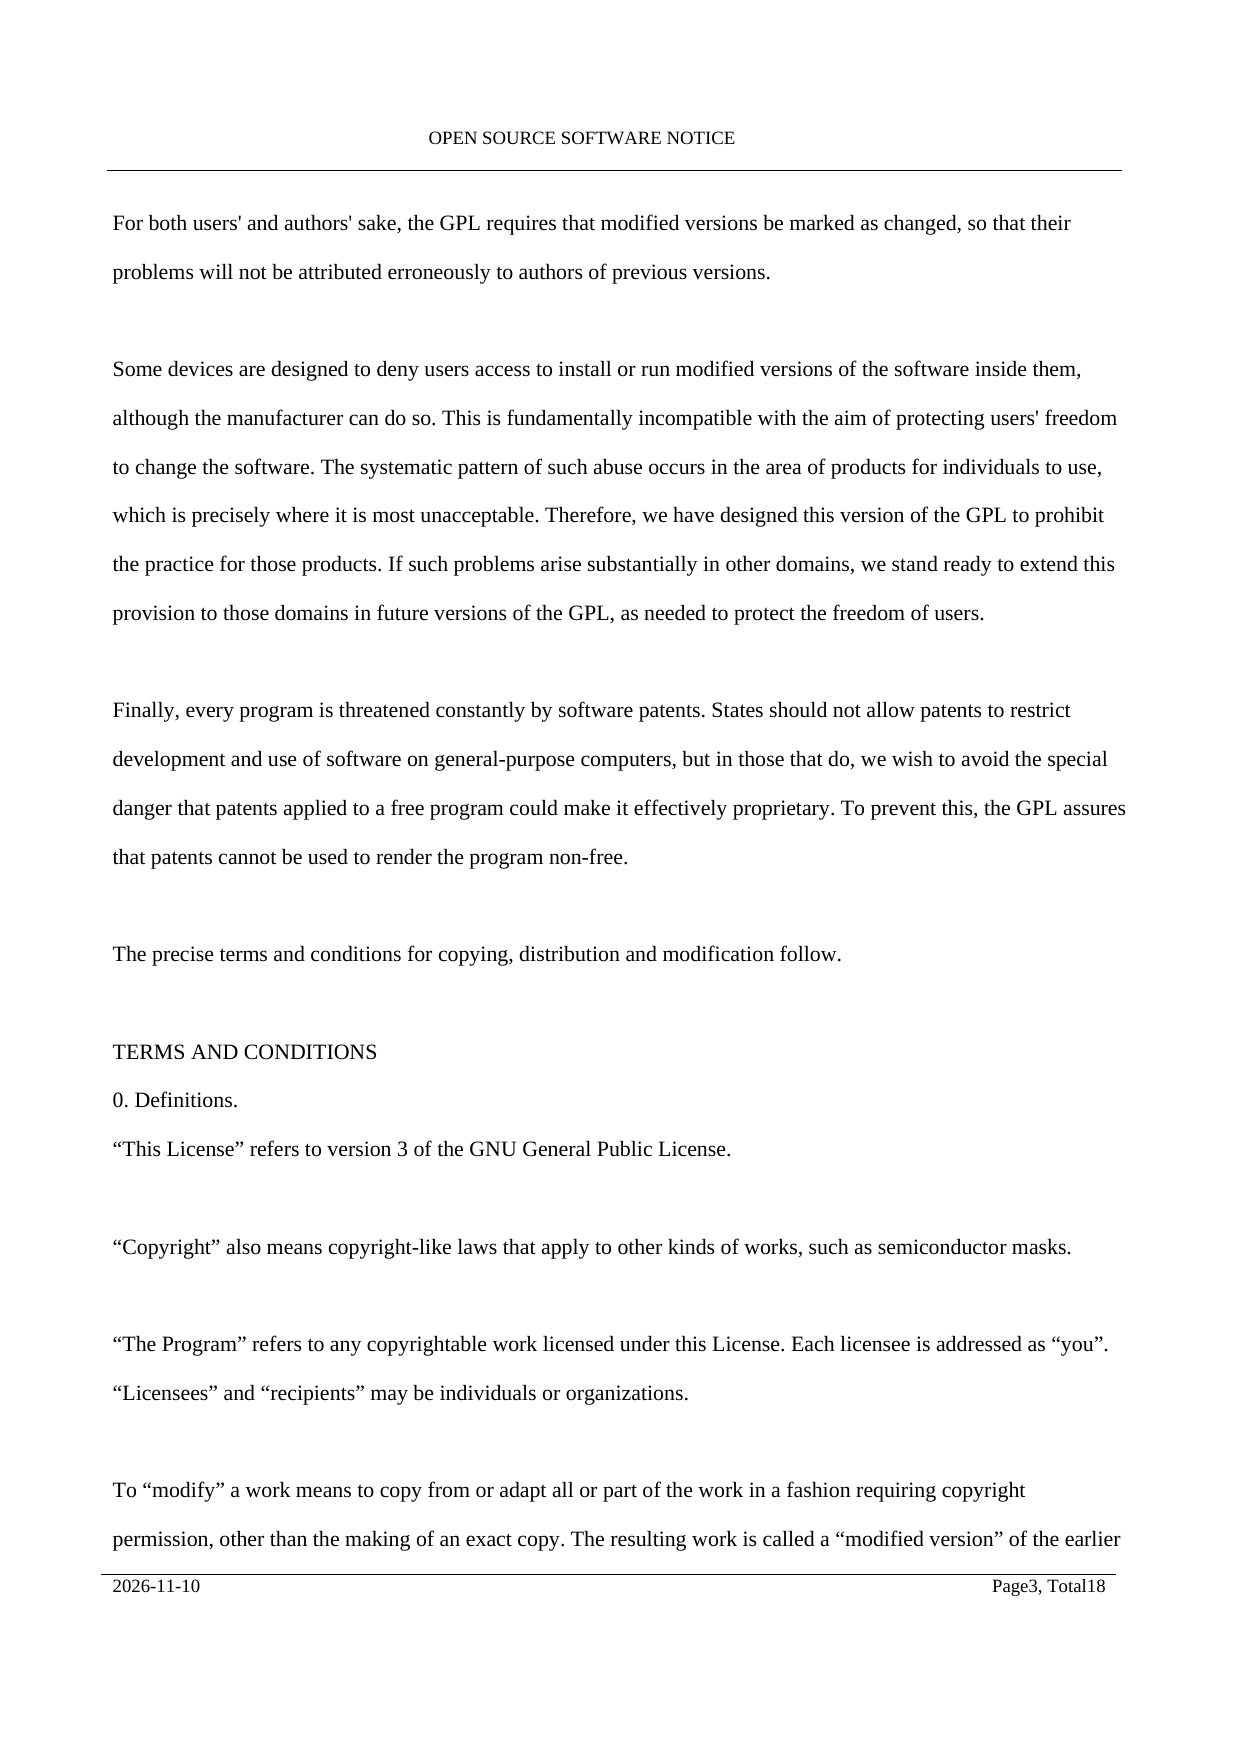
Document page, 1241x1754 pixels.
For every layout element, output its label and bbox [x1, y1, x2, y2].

text [112, 206, 1128, 1555]
